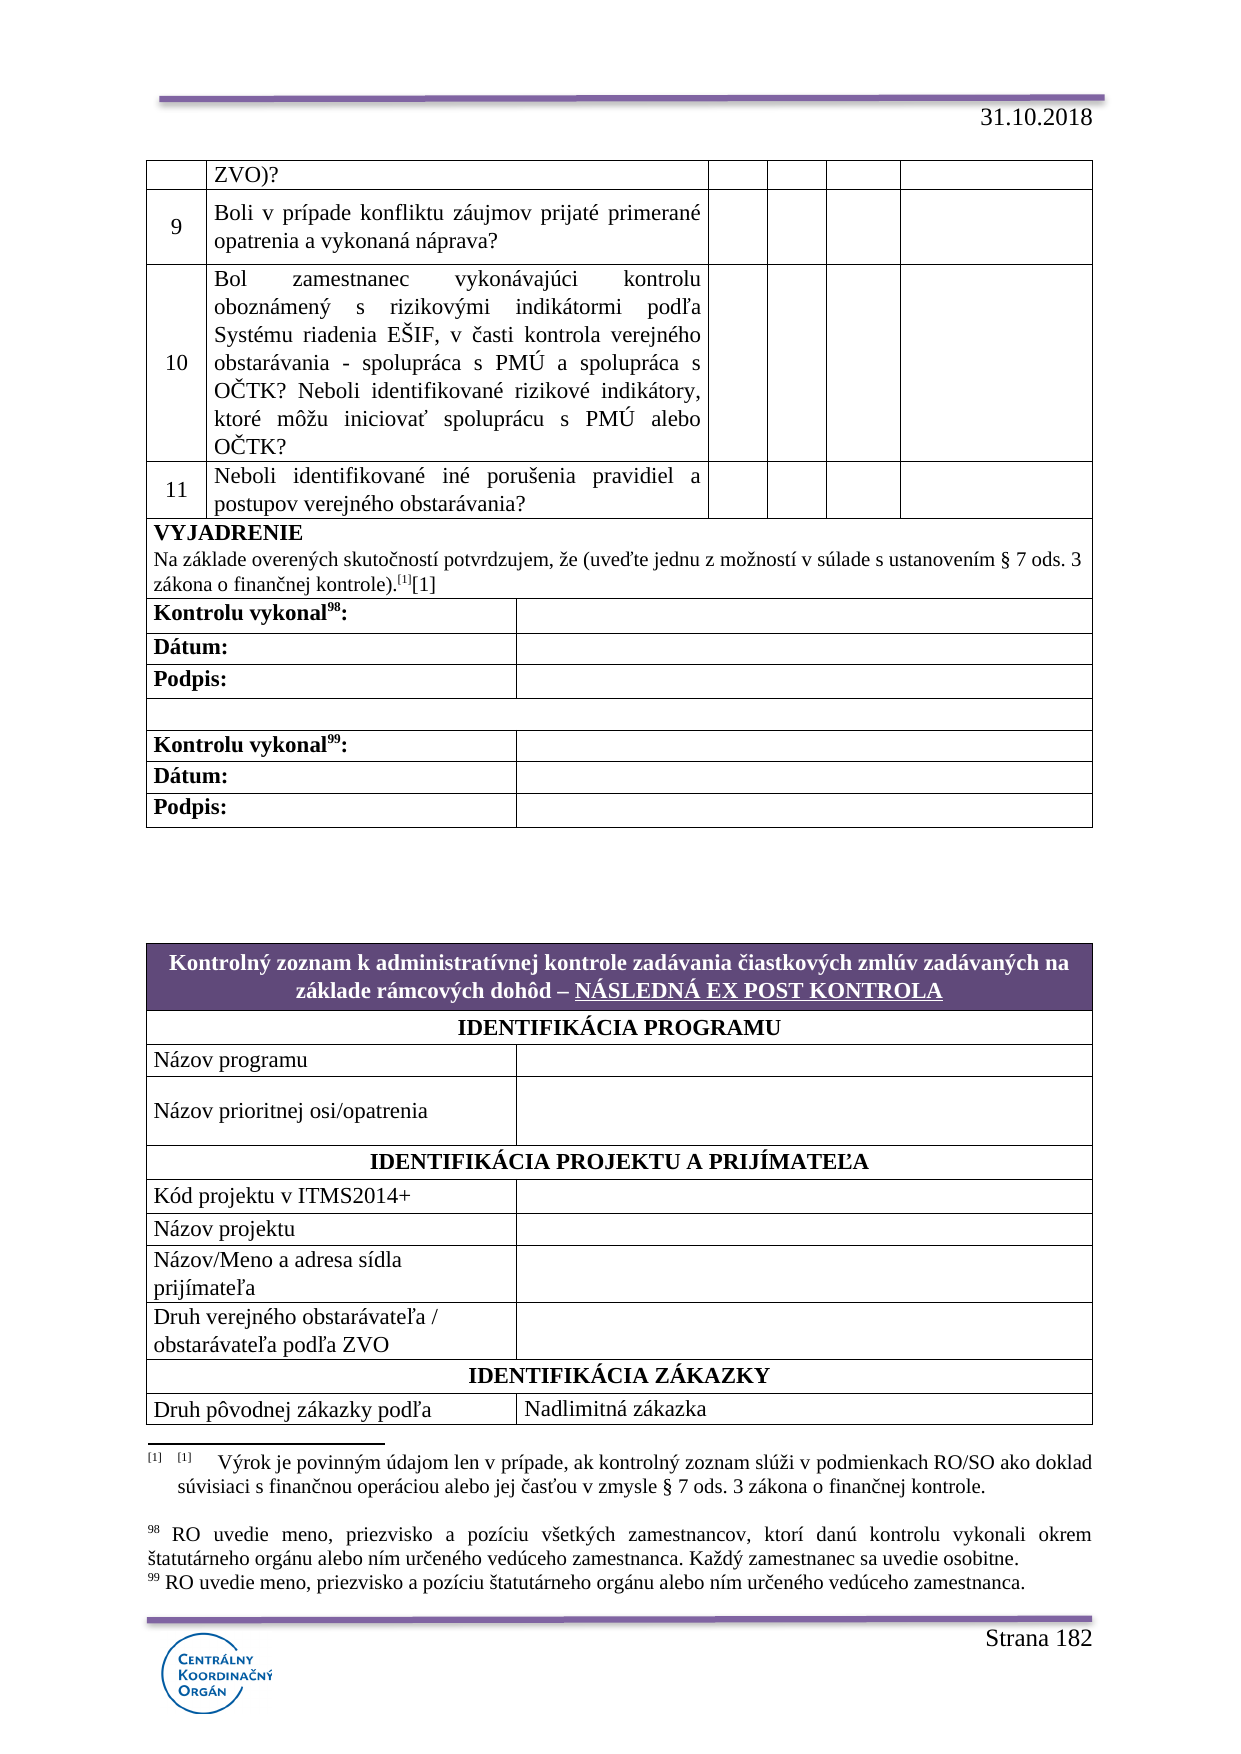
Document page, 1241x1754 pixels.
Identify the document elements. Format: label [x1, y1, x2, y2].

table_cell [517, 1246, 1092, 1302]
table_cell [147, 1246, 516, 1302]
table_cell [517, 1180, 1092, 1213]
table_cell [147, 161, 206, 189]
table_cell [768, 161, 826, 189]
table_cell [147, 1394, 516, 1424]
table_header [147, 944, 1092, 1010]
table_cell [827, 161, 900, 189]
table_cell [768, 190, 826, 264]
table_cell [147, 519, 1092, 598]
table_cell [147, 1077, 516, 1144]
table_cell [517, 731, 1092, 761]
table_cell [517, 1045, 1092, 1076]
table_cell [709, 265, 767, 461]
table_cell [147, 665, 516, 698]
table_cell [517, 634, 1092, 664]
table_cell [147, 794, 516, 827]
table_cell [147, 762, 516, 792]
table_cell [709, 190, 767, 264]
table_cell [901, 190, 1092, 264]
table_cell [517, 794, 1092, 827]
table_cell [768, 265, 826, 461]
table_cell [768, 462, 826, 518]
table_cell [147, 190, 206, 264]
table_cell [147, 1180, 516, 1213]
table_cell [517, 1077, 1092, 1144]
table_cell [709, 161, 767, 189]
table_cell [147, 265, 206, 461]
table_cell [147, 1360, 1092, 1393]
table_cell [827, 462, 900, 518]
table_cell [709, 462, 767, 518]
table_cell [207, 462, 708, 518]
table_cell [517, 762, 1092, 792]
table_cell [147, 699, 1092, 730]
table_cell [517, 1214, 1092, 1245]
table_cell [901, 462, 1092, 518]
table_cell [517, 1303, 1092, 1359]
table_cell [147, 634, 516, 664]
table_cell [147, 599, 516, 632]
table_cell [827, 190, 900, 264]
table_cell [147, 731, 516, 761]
picture [159, 1631, 272, 1713]
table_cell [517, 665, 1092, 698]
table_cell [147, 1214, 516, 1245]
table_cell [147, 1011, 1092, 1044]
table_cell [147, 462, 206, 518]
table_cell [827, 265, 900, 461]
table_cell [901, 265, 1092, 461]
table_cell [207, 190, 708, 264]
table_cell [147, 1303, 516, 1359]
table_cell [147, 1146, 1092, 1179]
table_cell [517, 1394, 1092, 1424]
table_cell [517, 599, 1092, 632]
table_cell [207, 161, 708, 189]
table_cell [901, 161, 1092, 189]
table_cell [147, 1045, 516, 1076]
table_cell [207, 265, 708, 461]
